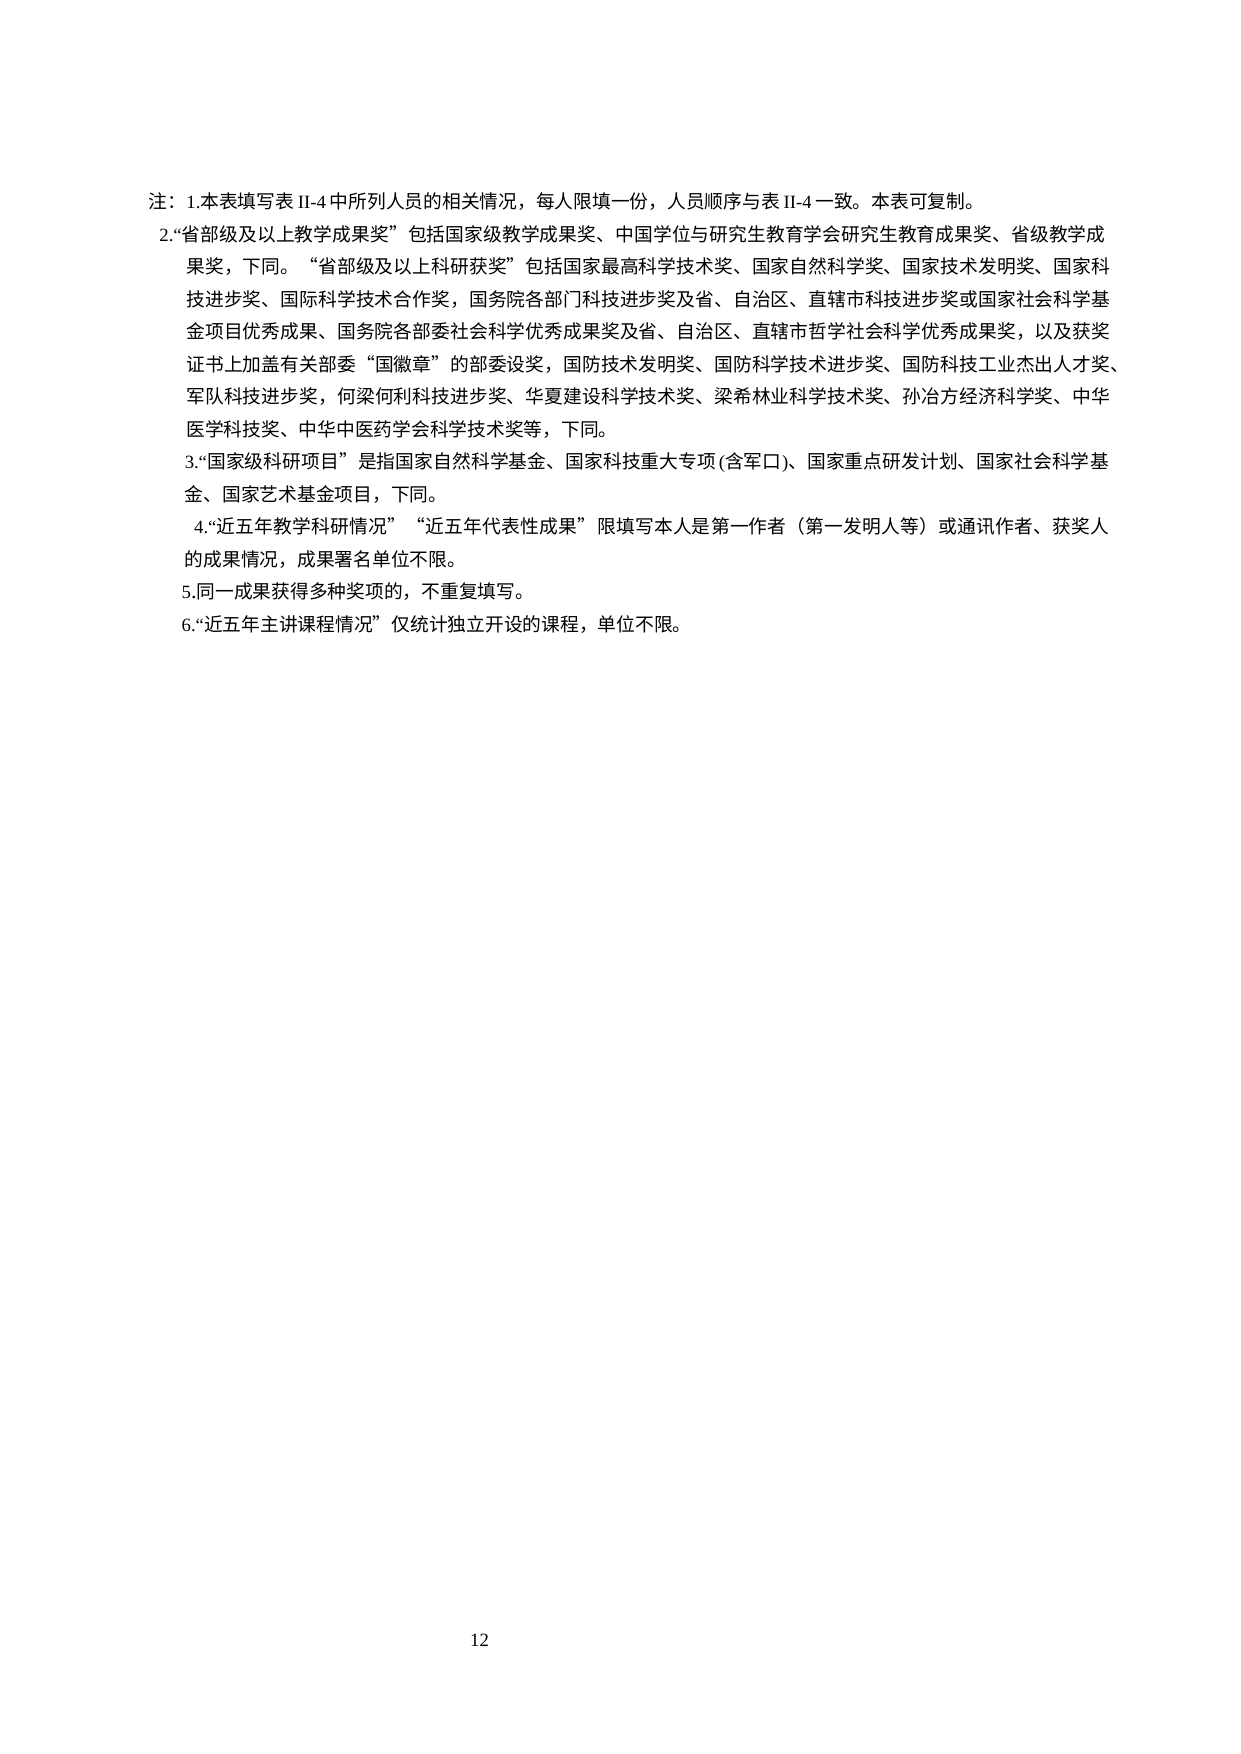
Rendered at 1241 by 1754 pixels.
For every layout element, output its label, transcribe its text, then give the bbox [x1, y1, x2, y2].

text 3.“国家级科研项目”是指国家自然科学基金、国家科技重大专项(含军口)、国家重点研发计划、国家社会科学基金、国家艺术基金项目，下同。 [184, 444, 1110, 509]
text 5.同一成果获得多种奖项的，不重复填写。 [163, 574, 1110, 607]
text 4.“近五年教学科研情况”“近五年代表性成果”限填写本人是第一作者（第一发明人等）或通讯作者、获奖人的成果情况，成果署名单位不限。 [184, 509, 1110, 574]
text 6.“近五年主讲课程情况”仅统计独立开设的课程，单位不限。 [163, 607, 1110, 639]
text 2.“省部级及以上教学成果奖”包括国家级教学成果奖、中国学位与研究生教育学会研究生教育成果奖、省级教学成果奖，下同。“省部级及以上科研获奖”包括国家最高科学技术奖、国家自然科学奖、国家技术发明奖、国家科技进步奖、国际科学技术合作奖，国务院各部门科技进步奖及省、自治区、直辖市科技进步奖或国家社会科学基金项目优秀成果、国务院各部委社会科学优秀成果奖及省、自治区、直辖市哲学社会科学优秀成果奖，以及获奖证书上加盖有关部委“国徽章”的部委设奖，国防技术发明奖、国防科学技术进步奖、国防科技工业杰出人才奖、军队科技进步奖，何梁何利科技进步奖、华夏建设科学技术奖、梁希林业科学技术奖、孙冶方经济科学奖、中华医学科技奖、中华中医药学会科学技术奖等，下同。 [130, 217, 1110, 444]
text 注：1.本表填写表II-4中所列人员的相关情况，每人限填一份，人员顺序与表II-4一致。本表可复制。 [130, 184, 1110, 217]
